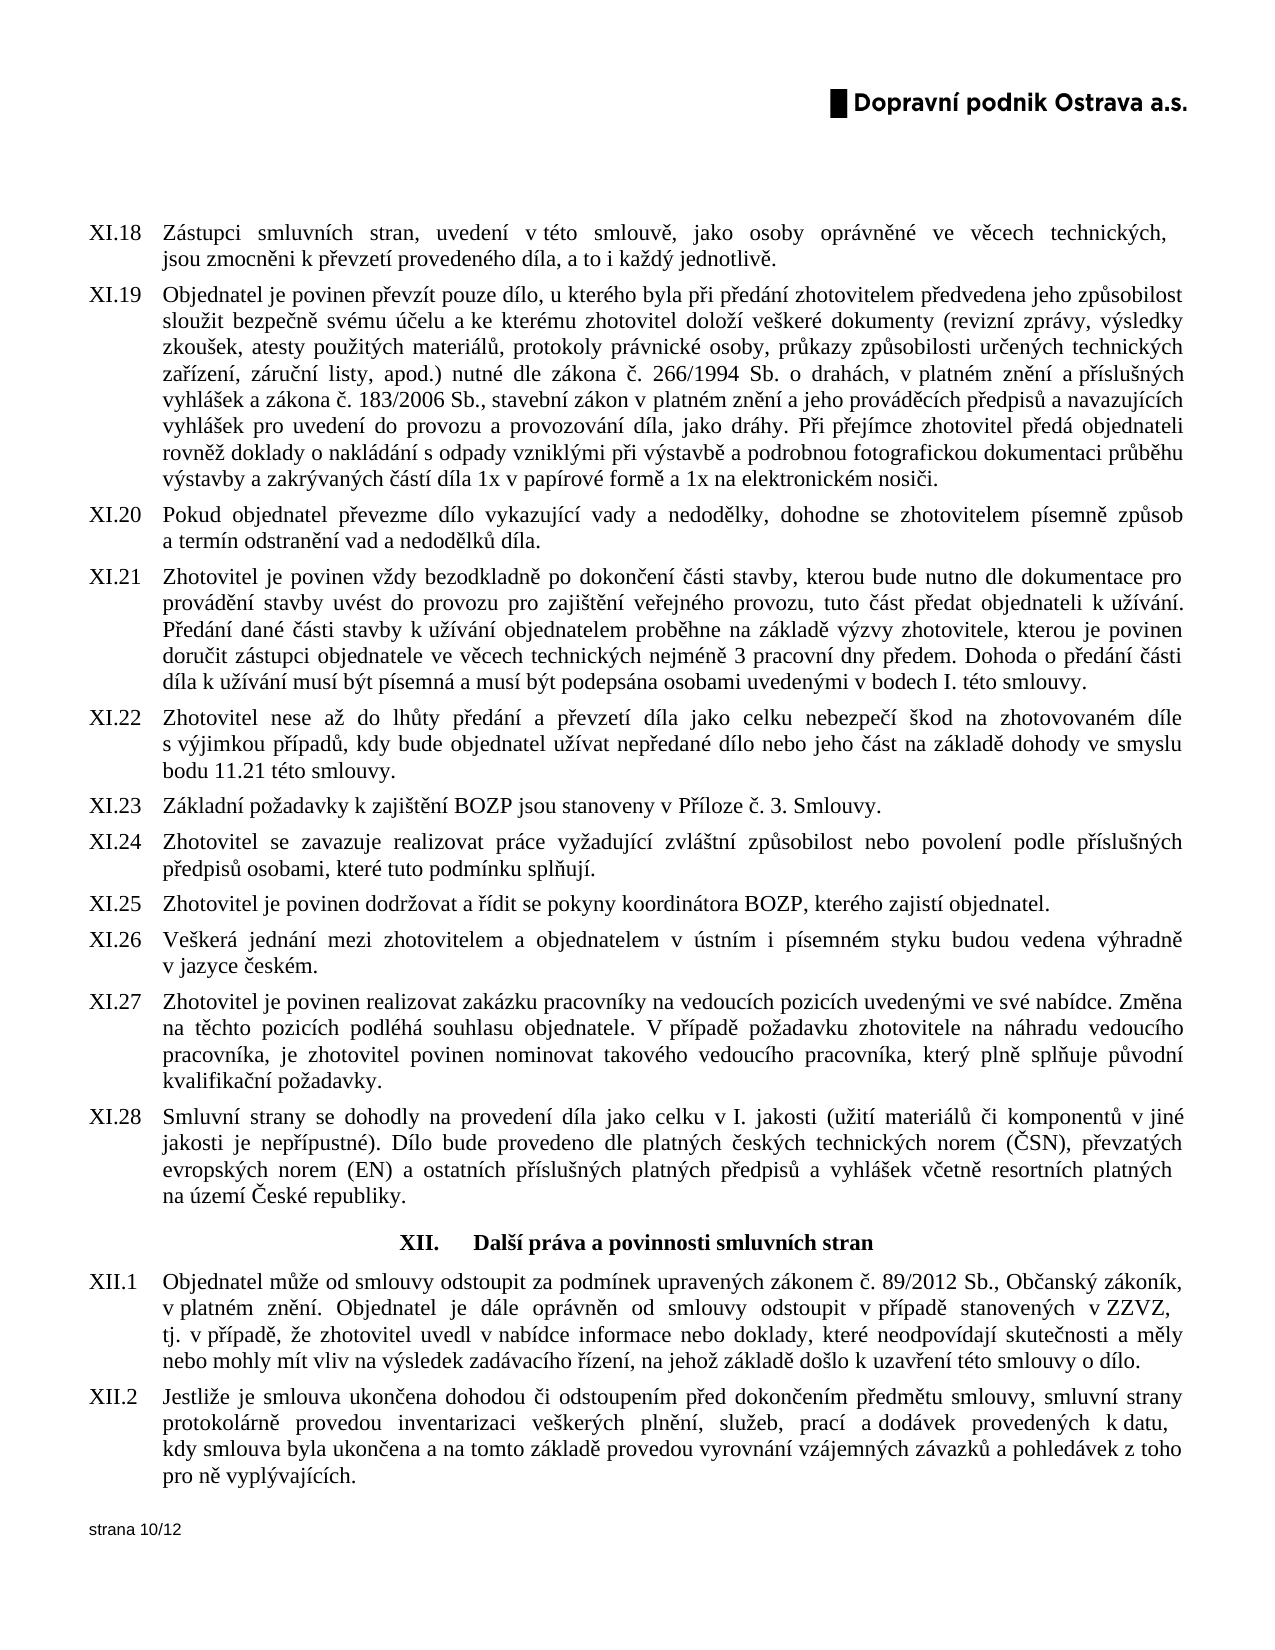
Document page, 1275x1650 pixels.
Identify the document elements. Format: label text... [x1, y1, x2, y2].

list Smluvní strany se dohodly na provedení díla jako celku v I. jakosti (užití materiálů či komponentů v jiné jakosti je nepřípustné). Dílo bude provedeno dle platných českých technických norem (ČSN), převzatých evropských norem (EN) a ostatních příslušných platných předpisů a vyhlášek včetně resortních platných na území České republiky. [89, 1103, 1184, 1208]
list Zhotovitel se zavazuje realizovat práce vyžadující zvláštní způsobilost nebo povolení podle příslušných předpisů osobami, které tuto podmínku splňují. [89, 828, 1184, 881]
list Jestliže je smlouva ukončena dohodou či odstoupením před dokončením předmětu smlouvy, smluvní strany protokolárně provedou inventarizaci veškerých plnění, služeb, prací a dodávek provedených k datu, kdy smlouva byla ukončena a na tomto základě provedou vyrovnání vzájemných závazků a pohledávek z toho pro ně vyplývajících. [89, 1383, 1184, 1488]
list Objednatel je povinen převzít pouze dílo, u kterého byla při předání zhotovitelem předvedena jeho způsobilost sloužit bezpečně svému účelu a ke kterému zhotovitel doloží veškeré dokumenty (revizní zprávy, výsledky zkoušek, atesty použitých materiálů, protokoly právnické osoby, průkazy způsobilosti určených technických zařízení, záruční listy, apod.) nutné dle zákona č. 266/1994 Sb. o drahách, v platném znění a příslušných vyhlášek a zákona č. 183/2006 Sb., stavební zákon v platném znění a jeho prováděcích předpisů a navazujících vyhlášek pro uvedení do provozu a provozování díla, jako dráhy. Při přejímce zhotovitel předá objednateli rovněž doklady o nakládání s odpady vzniklými při výstavbě a podrobnou fotografickou dokumentaci průběhu výstavby a zakrývaných částí díla 1x v papírové formě a 1x na elektronickém nosiči. [89, 281, 1184, 491]
list Základní požadavky k zajištění BOZP jsou stanoveny v Příloze č. 3. Smlouvy. [89, 792, 1184, 819]
list Zhotovitel je povinen vždy bezodkladně po dokončení části stavby, kterou bude nutno dle dokumentace pro provádění stavby uvést do provozu pro zajištění veřejného provozu, tuto část předat objednateli k užívání. Předání dané části stavby k užívání objednatelem proběhne na základě výzvy zhotovitele, kterou je povinen doručit zástupci objednatele ve věcech technických nejméně 3 pracovní dny předem. Dohoda o předání části díla k užívání musí být písemná a musí být podepsána osobami uvedenými v bodech I. této smlouvy. [89, 563, 1184, 695]
list Zástupci smluvních stran, uvedení v této smlouvě, jako osoby oprávněné ve věcech technických, jsou zmocněni k převzetí provedeného díla, a to i každý jednotlivě. [89, 218, 1184, 271]
list Pokud objednatel převezme dílo vykazující vady a nedodělky, dohodne se zhotovitelem písemně způsob a termín odstranění vad a nedodělků díla. [89, 501, 1184, 553]
list Zhotovitel nese až do lhůty předání a převzetí díla jako celku nebezpečí škod na zhotovovaném díle s výjimkou případů, kdy bude objednatel užívat nepředané dílo nebo jeho část na základě dohody ve smyslu bodu 11.21 této smlouvy. [89, 704, 1184, 783]
list Zhotovitel je povinen realizovat zakázku pracovníky na vedoucích pozicích uvedenými ve své nabídce. Změna na těchto pozicích podléhá souhlasu objednatele. V případě požadavku zhotovitele na náhradu vedoucího pracovníka, je zhotovitel povinen nominovat takového vedoucího pracovníka, který plně splňuje původní kvalifikační požadavky. [89, 988, 1184, 1093]
picture [830, 89, 1187, 118]
list Zhotovitel je povinen dodržovat a řídit se pokyny koordinátora BOZP, kterého zajistí objednatel. [89, 890, 1184, 917]
subtitle Další práva a povinnosti smluvních stran [89, 1229, 1184, 1256]
list Objednatel může od smlouvy odstoupit za podmínek upravených zákonem č. 89/2012 Sb., Občanský zákoník, v platném znění. Objednatel je dále oprávněn od smlouvy odstoupit v případě stanovených v ZZVZ, tj. v případě, že zhotovitel uvedl v nabídce informace nebo doklady, které neodpovídají skutečnosti a měly nebo mohly mít vliv na výsledek zadávacího řízení, na jehož základě došlo k uzavření této smlouvy o dílo. [89, 1268, 1184, 1373]
list Veškerá jednání mezi zhotovitelem a objednatelem v ústním i písemném styku budou vedena výhradně v jazyce českém. [89, 926, 1184, 979]
